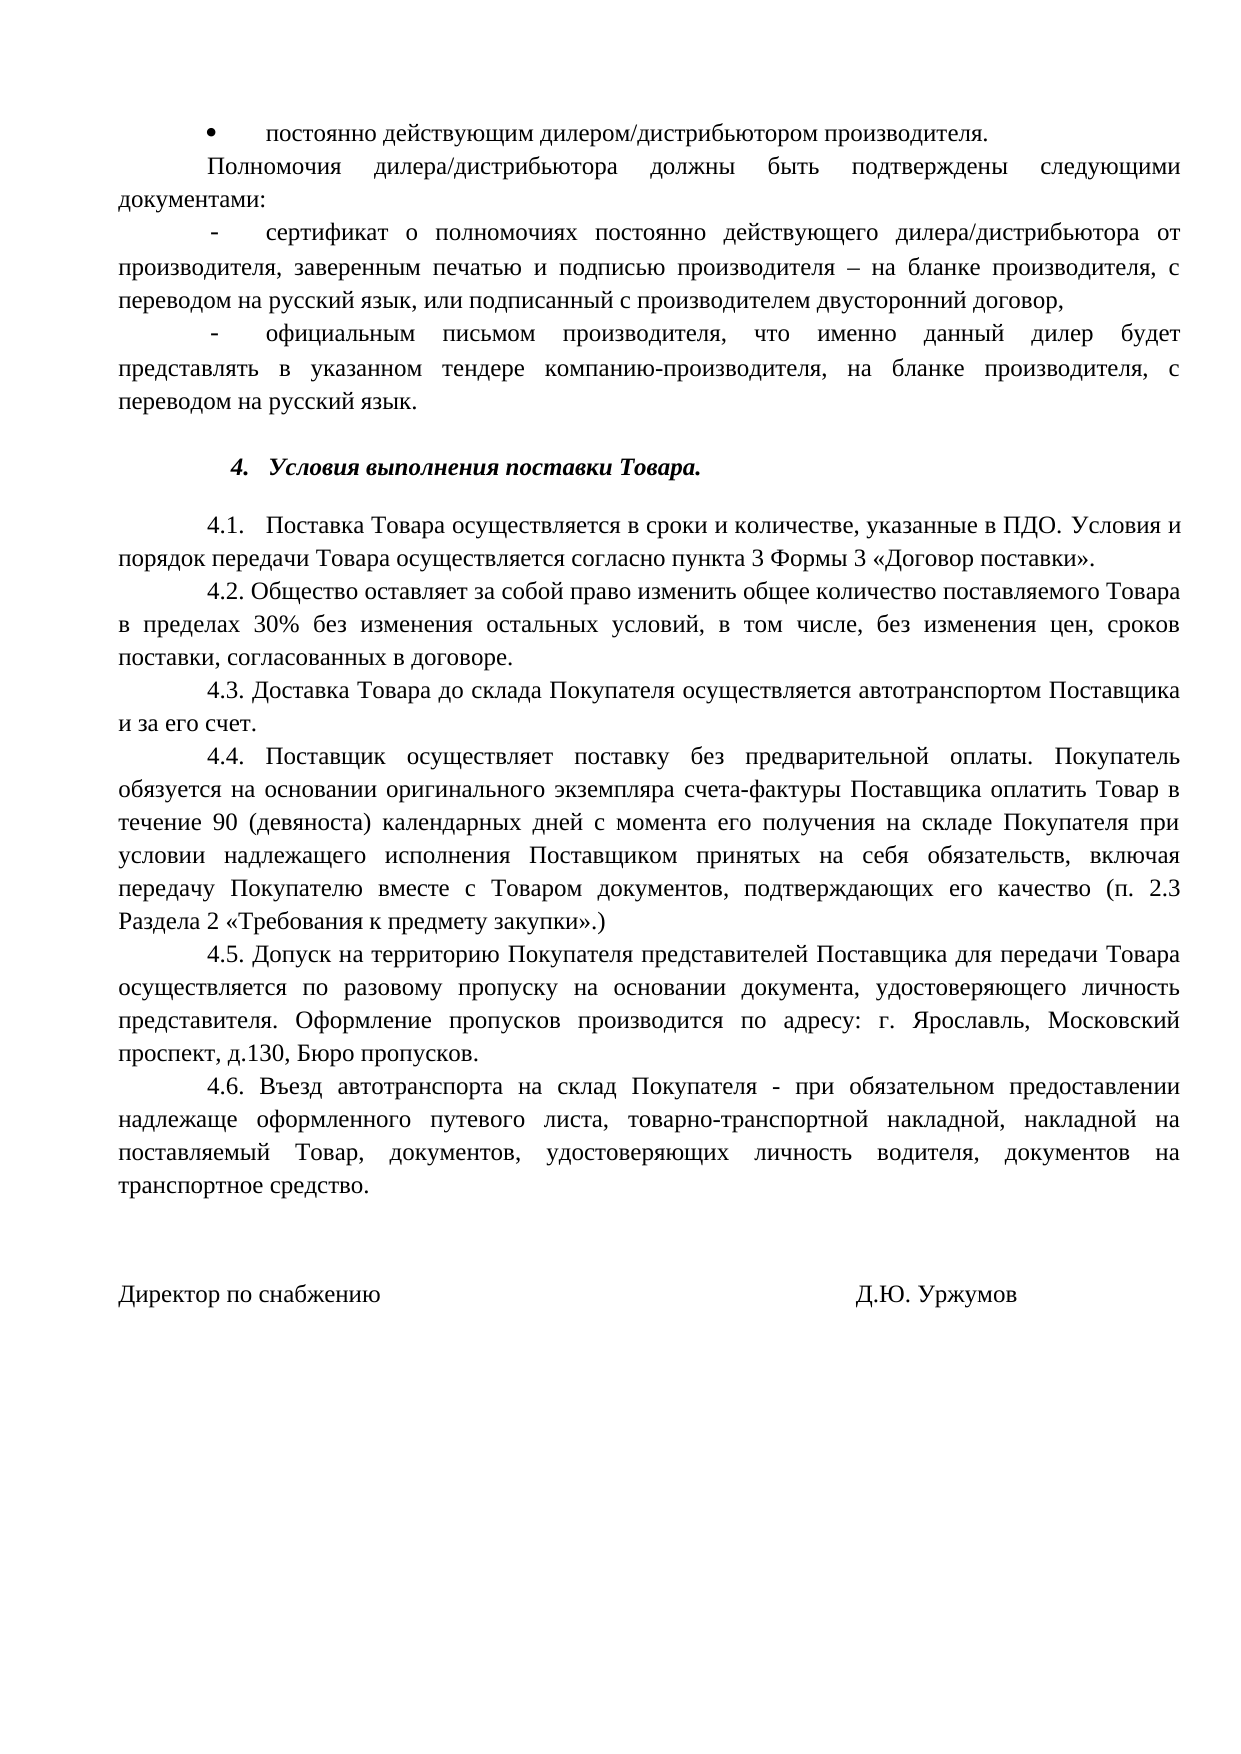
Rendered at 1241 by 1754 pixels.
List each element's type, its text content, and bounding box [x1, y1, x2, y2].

list постоянно действующим дилером/дистрибьютором производителя. [118, 118, 1181, 147]
text Директор по снабжению Д.Ю. Уржумов [118, 1274, 1181, 1310]
list сертификат о полномочиях постоянно действующего дилера/дистрибьютора от производителя, заверенным печатью и подписью производителя – на бланке производителя, с переводом на русский язык, или подписанный с производителем двусторонний договор, [118, 217, 1181, 314]
text 4.3. Доставка Товара до склада Покупателя осуществляется автотранспортом Поставщика и за его счет. [118, 675, 1181, 737]
text 4.4. Поставщик осуществляет поставку без предварительной оплаты. Покупатель обязуется на основании оригинального экземпляра счета-фактуры Поставщика оплатить Товар в течение 90 (девяноста) календарных дней с момента его получения на складе Покупателя при условии надлежащего исполнения Поставщиком принятых на себя обязательств, включая передачу Покупателю вместе с Товаром документов, подтверждающих его качество (п. 2.3 Раздела 2 «Требования к предмету закупки».) [118, 741, 1181, 935]
text 4.6. Въезд автотранспорта на склад Покупателя - при обязательном предоставлении надлежаще оформленного путевого листа, товарно-транспортной накладной, накладной на поставляемый Товар, документов, удостоверяющих личность водителя, документов на транспортное средство. [118, 1071, 1181, 1199]
text Полномочия дилера/дистрибьютора должны быть подтверждены следующими документами: [118, 151, 1181, 213]
list Условия выполнения поставки Товара. [231, 452, 1181, 481]
text 4.2. Общество оставляет за собой право изменить общее количество поставляемого Товара в пределах 30% без изменения остальных условий, в том числе, без изменения цен, сроков поставки, согласованных в договоре. [118, 576, 1181, 671]
list Поставка Товара осуществляется в сроки и количестве, указанные в ПДО. Условия и порядок передачи Товара осуществляется согласно пункта 3 Формы 3 «Договор поставки». [118, 510, 1181, 572]
list официальным письмом производителя, что именно данный дилер будет представлять в указанном тендере компанию-производителя, на бланке производителя, с переводом на русский язык. [118, 318, 1181, 415]
text 4.5. Допуск на территорию Покупателя представителей Поставщика для передачи Товара осуществляется по разовому пропуску на основании документа, удостоверяющего личность представителя. Оформление пропусков производится по адресу: г. Ярославль, Московский проспект, д.130, Бюро пропусков. [118, 939, 1181, 1067]
